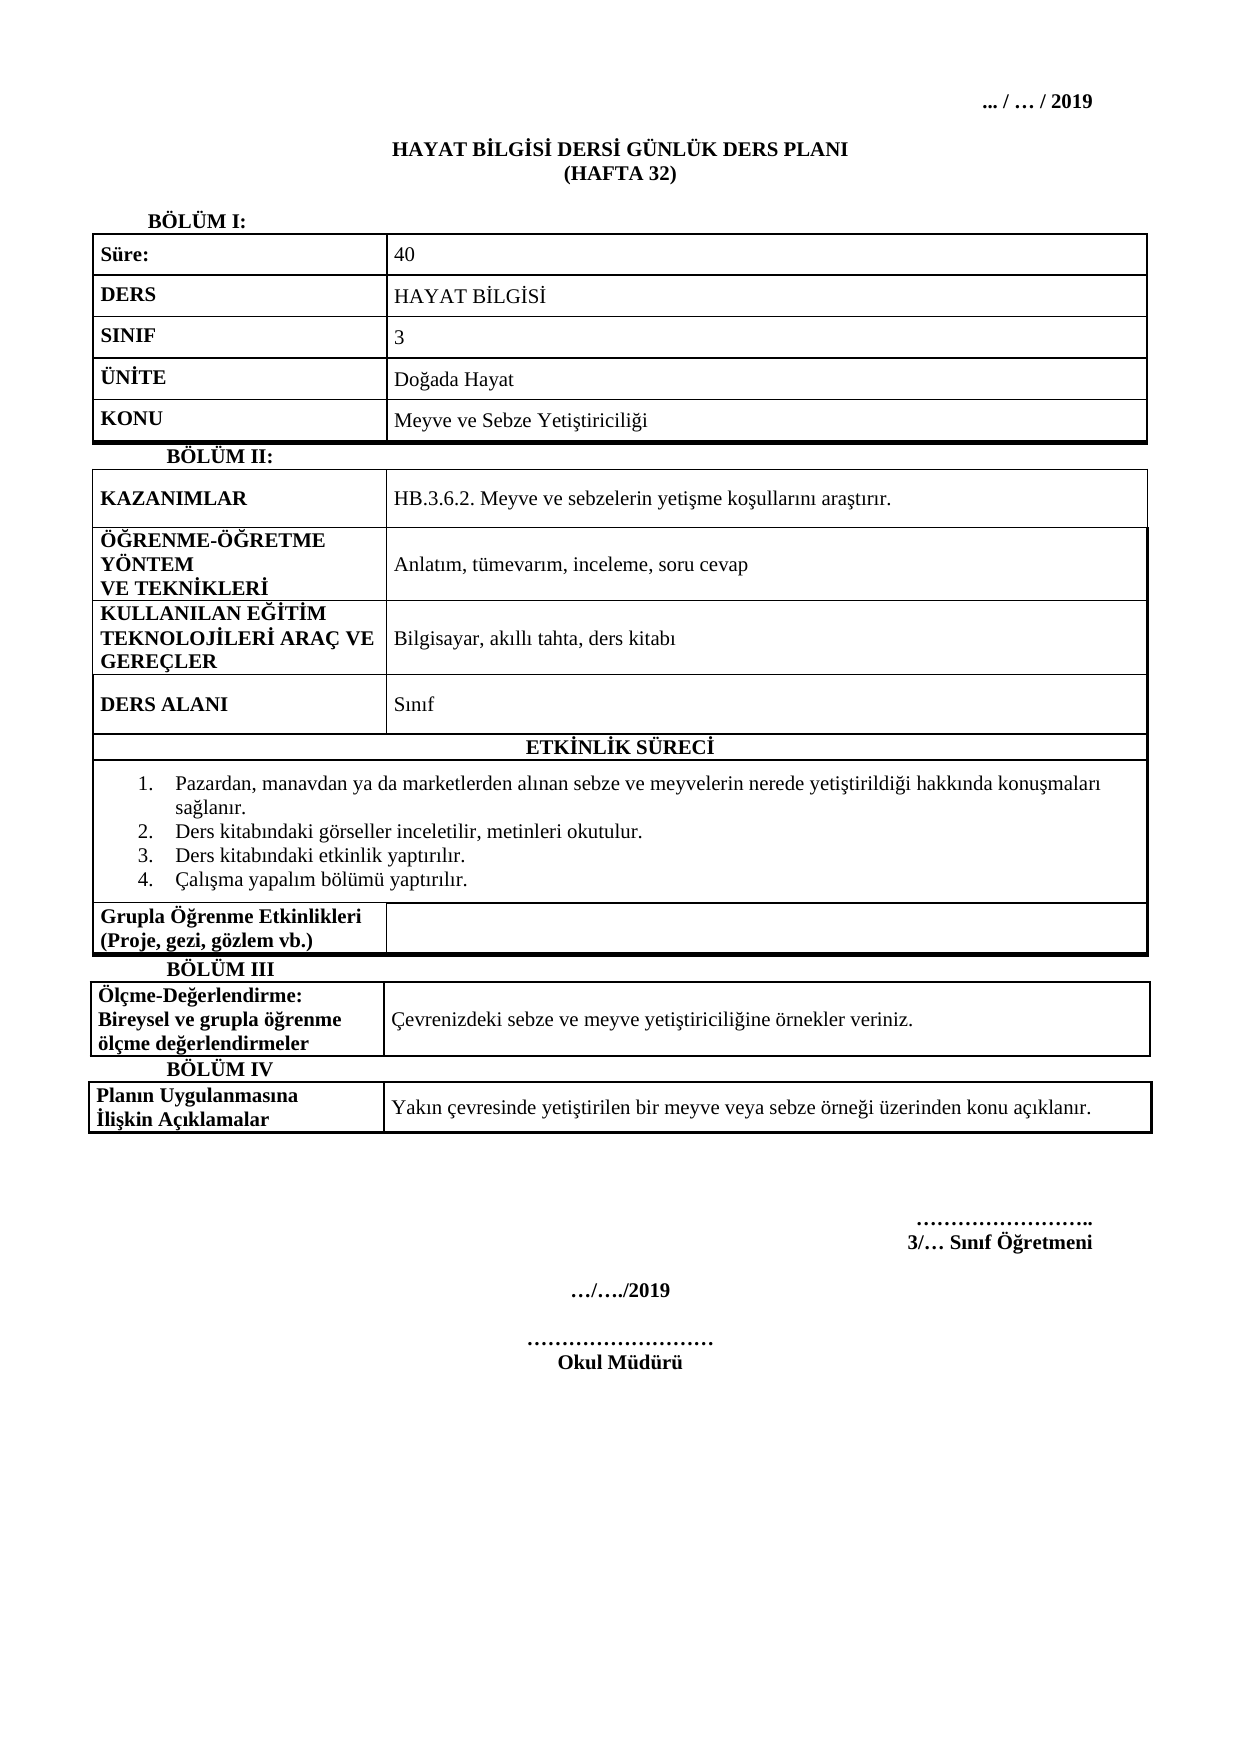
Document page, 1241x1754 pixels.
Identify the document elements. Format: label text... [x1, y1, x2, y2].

table_cell Meyve ve Sebze Yetiştiriciliği [388, 400, 1146, 440]
table_cell DERS [94, 276, 386, 316]
table_header HB.3.6.2. Meyve ve sebzelerin yetişme koşullarını araştırır. [387, 470, 1147, 527]
text HAYAT BİLGİSİ DERSİ GÜNLÜK DERS PLANI [148, 137, 1092, 161]
table_cell KULLANILAN EĞİTİM TEKNOLOJİLERİ ARAÇ VE GEREÇLER [93, 601, 386, 673]
table_header Çevrenizdeki sebze ve meyve yetiştiriciliğine örnekler veriniz. [385, 983, 1149, 1055]
table_cell ETKİNLİK SÜRECİ [94, 735, 1146, 759]
table_cell 3 [388, 317, 1146, 357]
table_cell Doğada Hayat [388, 359, 1146, 398]
table_cell ÖĞRENME-ÖĞRETME YÖNTEM VE TEKNİKLERİ [93, 528, 386, 600]
table_header Planın Uygulanmasına İlişkin Açıklamalar [90, 1083, 383, 1131]
table_cell KONU [94, 400, 386, 440]
table_cell Bilgisayar, akıllı tahta, ders kitabı [387, 601, 1146, 673]
table_cell DERS ALANI [94, 675, 386, 733]
table_cell Grupla Öğrenme Etkinlikleri (Proje, gezi, gözlem vb.) [94, 903, 386, 952]
table_header Süre: [94, 235, 386, 274]
text BÖLÜM I: [148, 209, 1092, 233]
table_header Yakın çevresinde yetiştirilen bir meyve veya sebze örneği üzerinden konu açıklanır. [385, 1083, 1150, 1131]
text …………………….. [148, 1206, 1092, 1230]
text ... / … / 2019 [148, 89, 1092, 113]
text (HAFTA 32) [148, 161, 1092, 185]
text ……………………… [148, 1326, 1092, 1350]
table_header KAZANIMLAR [93, 470, 386, 527]
text Okul Müdürü [148, 1350, 1092, 1374]
table_cell Pazardan, manavdan ya da marketlerden alınan sebze ve meyvelerin nerede yetiştirildiği hakkında konuşmaları sağlanır. Ders kitabındaki görseller inceletilir, metinleri okutulur. Ders kitabındaki etkinlik yaptırılır. Çalışma yapalım bölümü yaptırılır. [94, 761, 1146, 902]
table_header 40 [388, 235, 1146, 274]
text 3/… Sınıf Öğretmeni [148, 1230, 1092, 1254]
table_cell Sınıf [387, 675, 1146, 733]
table_header Ölçme-Değerlendirme: Bireysel ve grupla öğrenme ölçme değerlendirmeler [92, 983, 383, 1055]
subtitle BÖLÜM III [148, 957, 1092, 981]
table_cell Anlatım, tümevarım, inceleme, soru cevap [387, 528, 1146, 600]
table_cell HAYAT BİLGİSİ [388, 276, 1146, 316]
table_cell SINIF [94, 317, 386, 357]
subtitle BÖLÜM IV [148, 1057, 1092, 1081]
table_cell [387, 904, 1146, 952]
text BÖLÜM II: [148, 445, 1092, 468]
table_cell ÜNİTE [94, 359, 386, 398]
text …/…./2019 [148, 1278, 1092, 1302]
